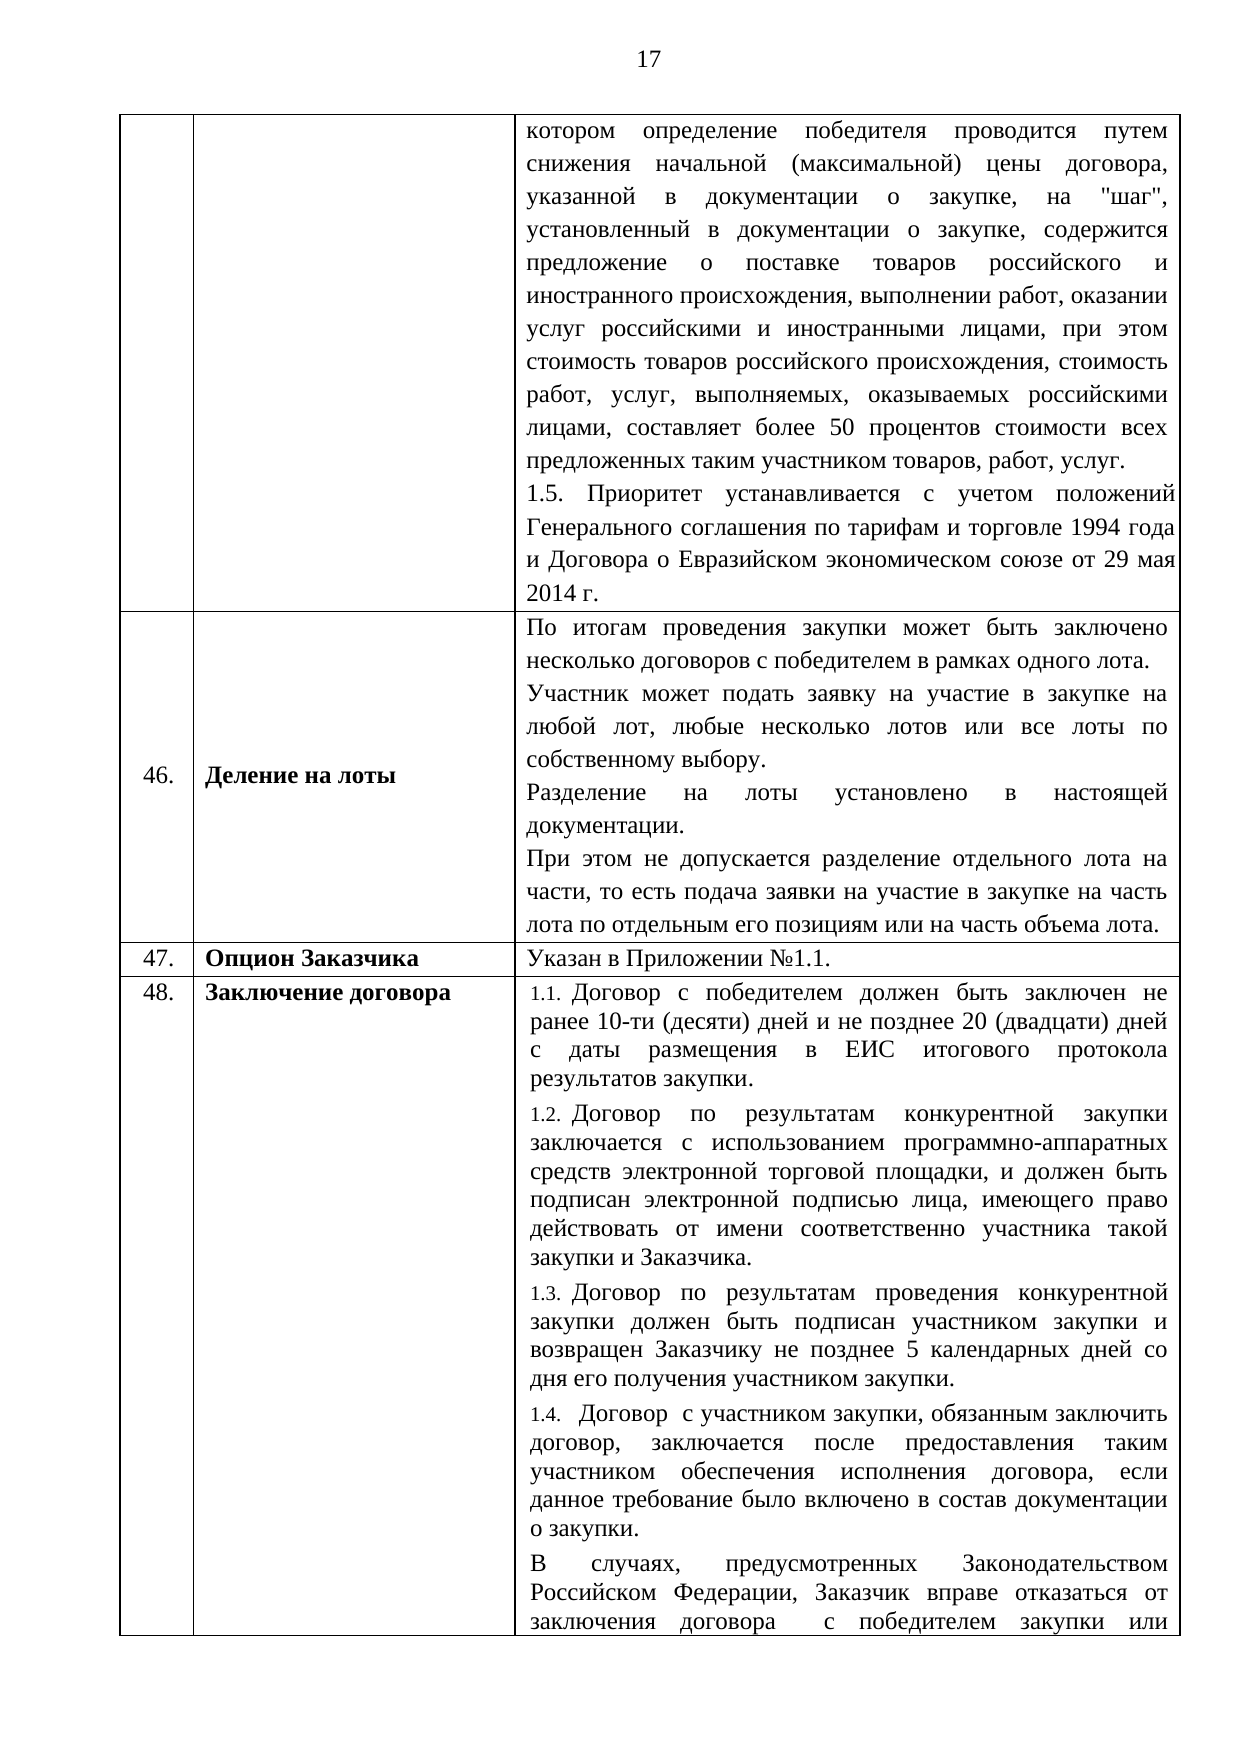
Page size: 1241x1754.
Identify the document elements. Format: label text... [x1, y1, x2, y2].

table_cell [121, 612, 193, 942]
table_cell [121, 977, 193, 1634]
table_cell [121, 943, 193, 976]
table_cell По итогам проведения закупки может быть заключено несколько договоров с победителем в рамках одного лота. Участник может подать заявку на участие в закупке на любой лот, любые несколько лотов или все лоты по собственному выбору. Разделение на лоты установлено в настоящей документации. При этом не допускается разделение отдельного лота на части, то есть подача заявки на участие в закупке на часть лота по отдельным его позициям или на часть объема лота. [516, 612, 1179, 942]
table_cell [516, 977, 1179, 1634]
table_cell Опцион Заказчика [194, 943, 514, 976]
table_cell Деление на лоты [194, 612, 514, 942]
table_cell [194, 115, 514, 611]
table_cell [516, 115, 1179, 611]
table_cell [121, 115, 193, 611]
table_cell Указан в Приложении №1.1. [516, 943, 1179, 976]
table_cell Заключение договора [194, 977, 514, 1634]
